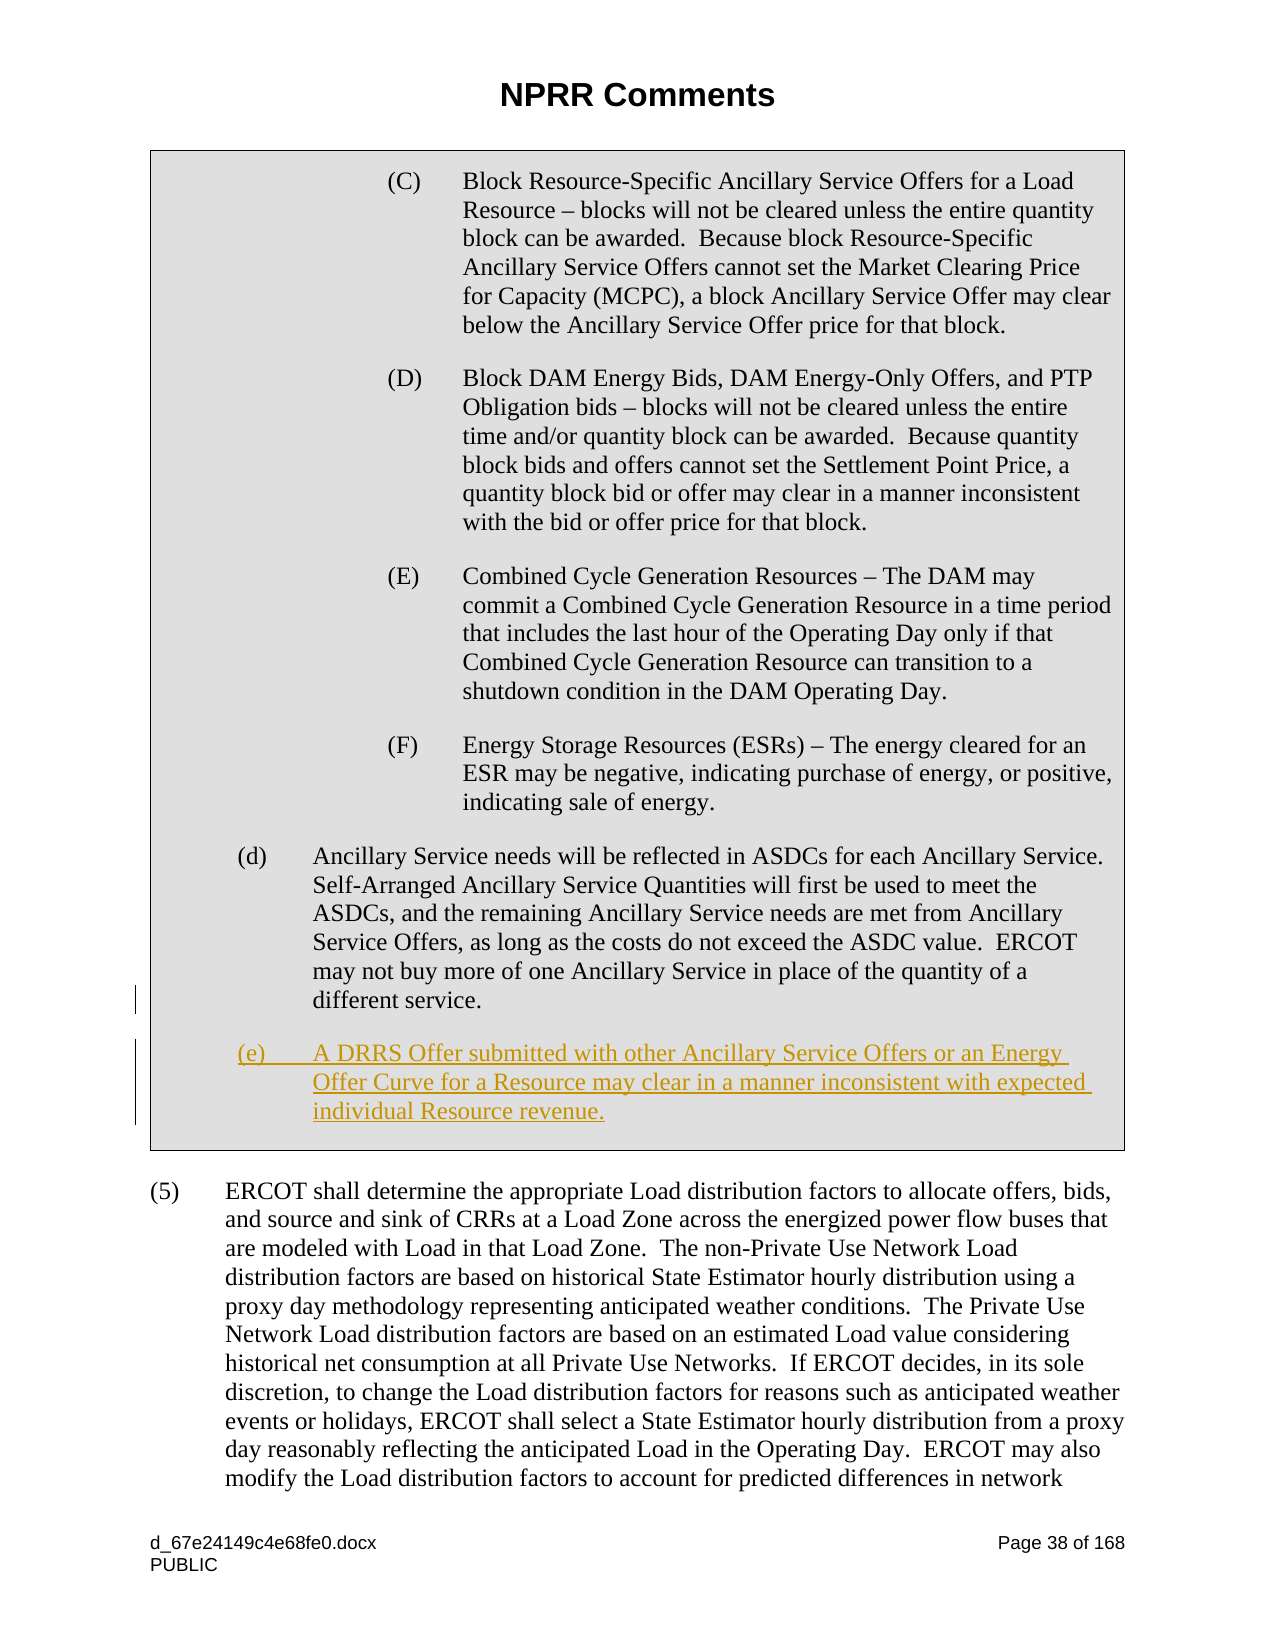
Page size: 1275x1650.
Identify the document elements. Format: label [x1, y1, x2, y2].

table_header [151, 151, 1124, 1150]
text [150, 1176, 1125, 1492]
